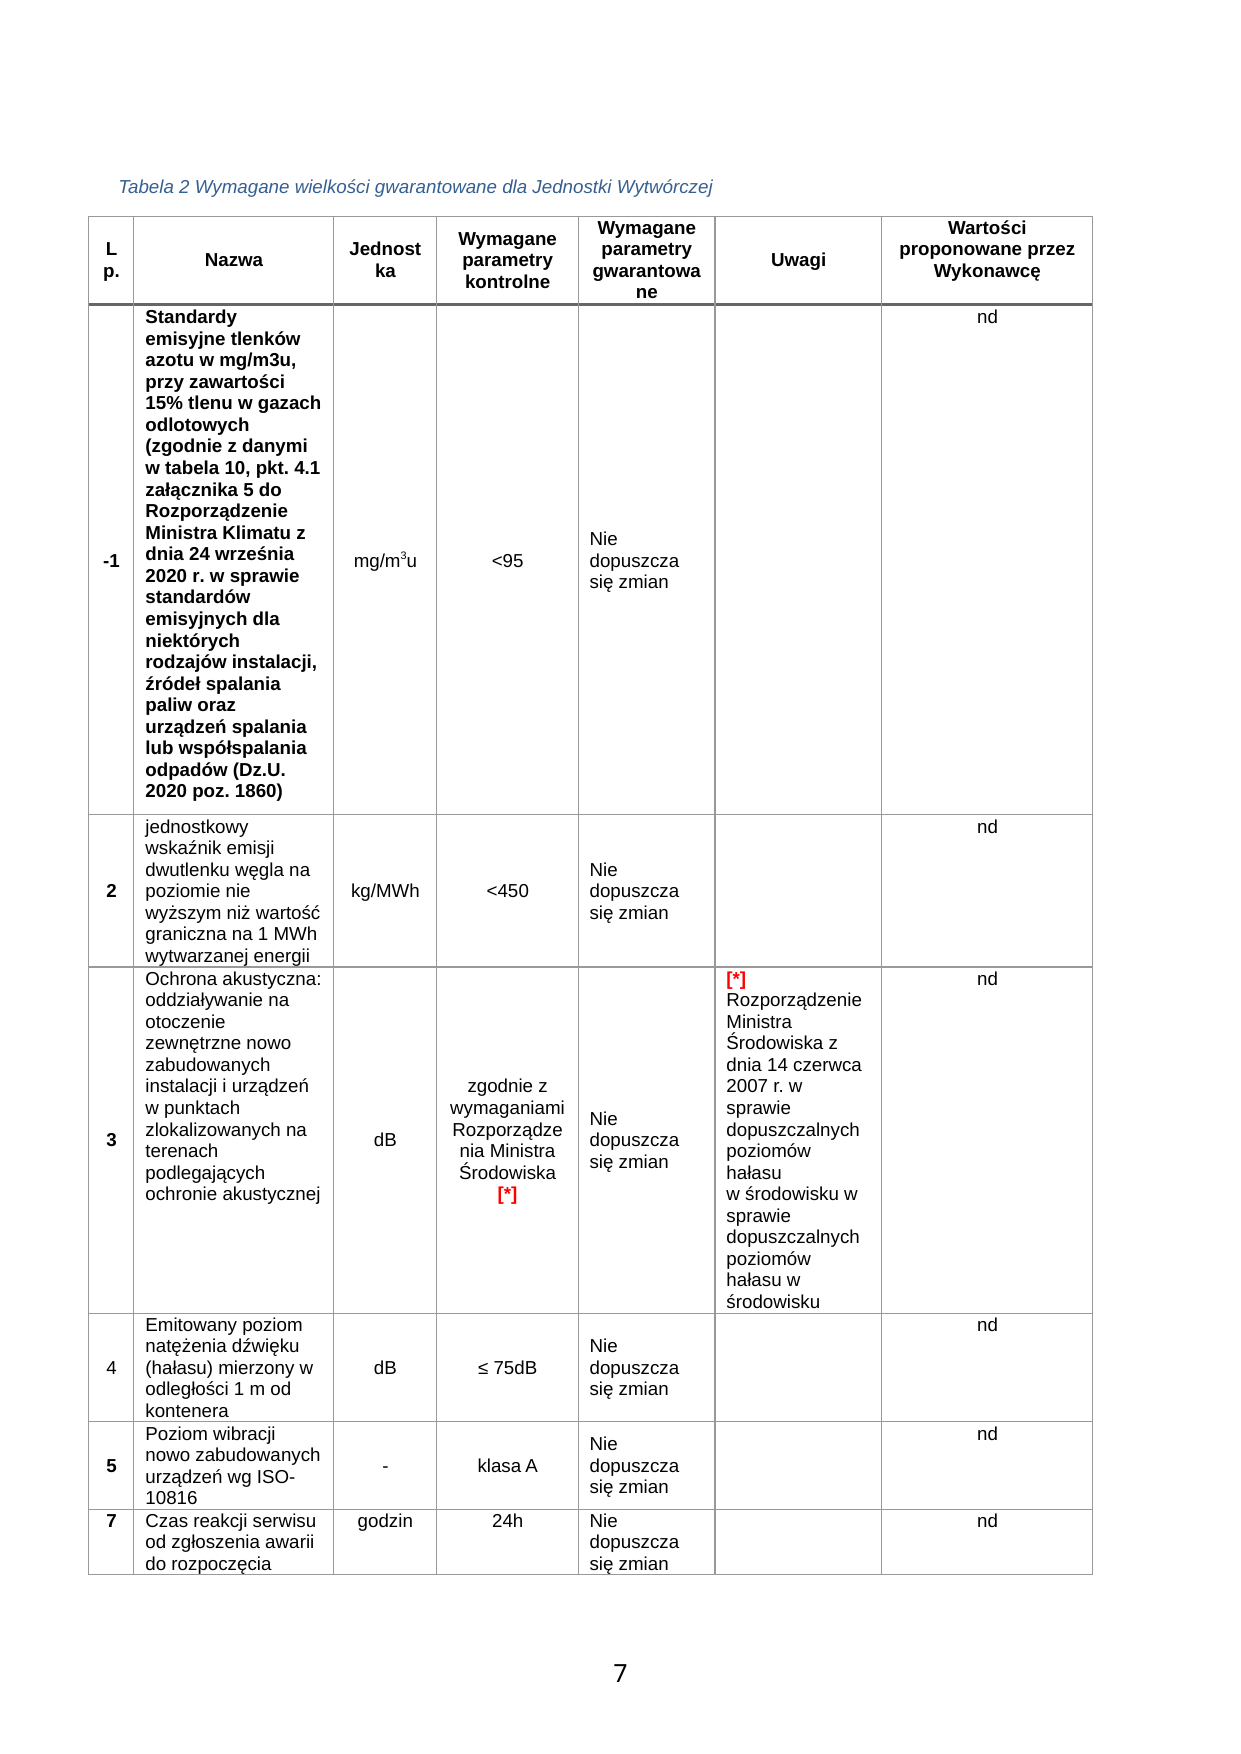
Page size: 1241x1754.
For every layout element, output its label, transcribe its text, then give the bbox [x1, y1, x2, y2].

table_cell <450 [437, 815, 578, 966]
table_cell nd [882, 815, 1092, 966]
table_cell 2 [89, 815, 133, 966]
table_cell <95 [437, 306, 578, 814]
table_header Lp. [89, 217, 133, 303]
table_cell Poziom wibracji nowo zabudowanych urządzeń wg ISO-10816 [134, 1422, 333, 1508]
table_cell Standardy emisyjne tlenków azotu w mg/m3u, przy zawartości 15% tlenu w gazach odlotowych (zgodnie z danymi w tabela 10, pkt. 4.1 załącznika 5 do Rozporządzenie Ministra Klimatu z dnia 24 września 2020 r. w sprawie standardów emisyjnych dla niektórych rodzajów instalacji, źródeł spalania paliw oraz urządzeń spalania lub współspalania odpadów (Dz.U. 2020 poz. 1860) [134, 306, 333, 814]
text Tabela 2 Wymagane wielkości gwarantowane dla Jednostki Wytwórczej [118, 176, 1122, 197]
table_header Wymagane parametry kontrolne [437, 217, 578, 303]
table_cell mg/m3u [334, 306, 436, 814]
table_cell nd [882, 968, 1092, 1312]
table_cell Nie dopuszcza się zmian [579, 968, 714, 1312]
table_cell [716, 306, 881, 814]
table_cell dB [334, 968, 436, 1312]
table_cell Emitowany poziom natężenia dźwięku (hałasu) mierzony w odległości 1 m od kontenera [134, 1314, 333, 1421]
table_cell Nie dopuszcza się zmian [579, 306, 714, 814]
table_cell nd [882, 1422, 1092, 1508]
table_cell 24h [437, 1510, 578, 1574]
table_header Wymagane parametry gwarantowane [579, 217, 714, 303]
table_cell [716, 1314, 881, 1421]
table_header Wartości proponowane przez Wykonawcę [882, 217, 1092, 303]
table_header Nazwa [134, 217, 333, 303]
table_cell [*] Rozporządzenie Ministra Środowiska z dnia 14 czerwca 2007 r. w sprawie dopuszczalnych poziomów hałasu w środowisku w sprawie dopuszczalnych poziomów hałasu w środowisku [716, 968, 881, 1312]
table_cell jednostkowy wskaźnik emisji dwutlenku węgla na poziomie nie wyższym niż wartość graniczna na 1 MWh wytwarzanej energii [134, 815, 333, 966]
table_cell [716, 1510, 881, 1574]
table_cell Nie dopuszcza się zmian [579, 1422, 714, 1508]
table_cell nd [882, 1510, 1092, 1574]
table_cell kg/MWh [334, 815, 436, 966]
table_cell 5 [89, 1422, 133, 1508]
table_cell -1 [89, 306, 133, 814]
table_cell - [334, 1422, 436, 1508]
table_cell klasa A [437, 1422, 578, 1508]
table_cell ≤ 75dB [437, 1314, 578, 1421]
table_cell 7 [89, 1510, 133, 1574]
table_cell nd [882, 1314, 1092, 1421]
table_cell 3 [89, 968, 133, 1312]
table_header Uwagi [716, 217, 881, 303]
table_cell Ochrona akustyczna: oddziaływanie na otoczenie zewnętrzne nowo zabudowanych instalacji i urządzeń w punktach zlokalizowanych na terenach podlegających ochronie akustycznej [134, 968, 333, 1312]
table_cell zgodnie z wymaganiami Rozporządzenia Ministra Środowiska [*] [437, 968, 578, 1312]
table_cell 4 [89, 1314, 133, 1421]
table_cell [716, 815, 881, 966]
table_cell nd [882, 306, 1092, 814]
table_cell [716, 1422, 881, 1508]
table_cell Nie dopuszcza się zmian [579, 815, 714, 966]
table_cell dB [334, 1314, 436, 1421]
table_cell godzin [334, 1510, 436, 1574]
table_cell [134, 1510, 333, 1574]
table_cell Nie dopuszcza się zmian [579, 1314, 714, 1421]
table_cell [579, 1510, 714, 1574]
table_header Jednostka [334, 217, 436, 303]
